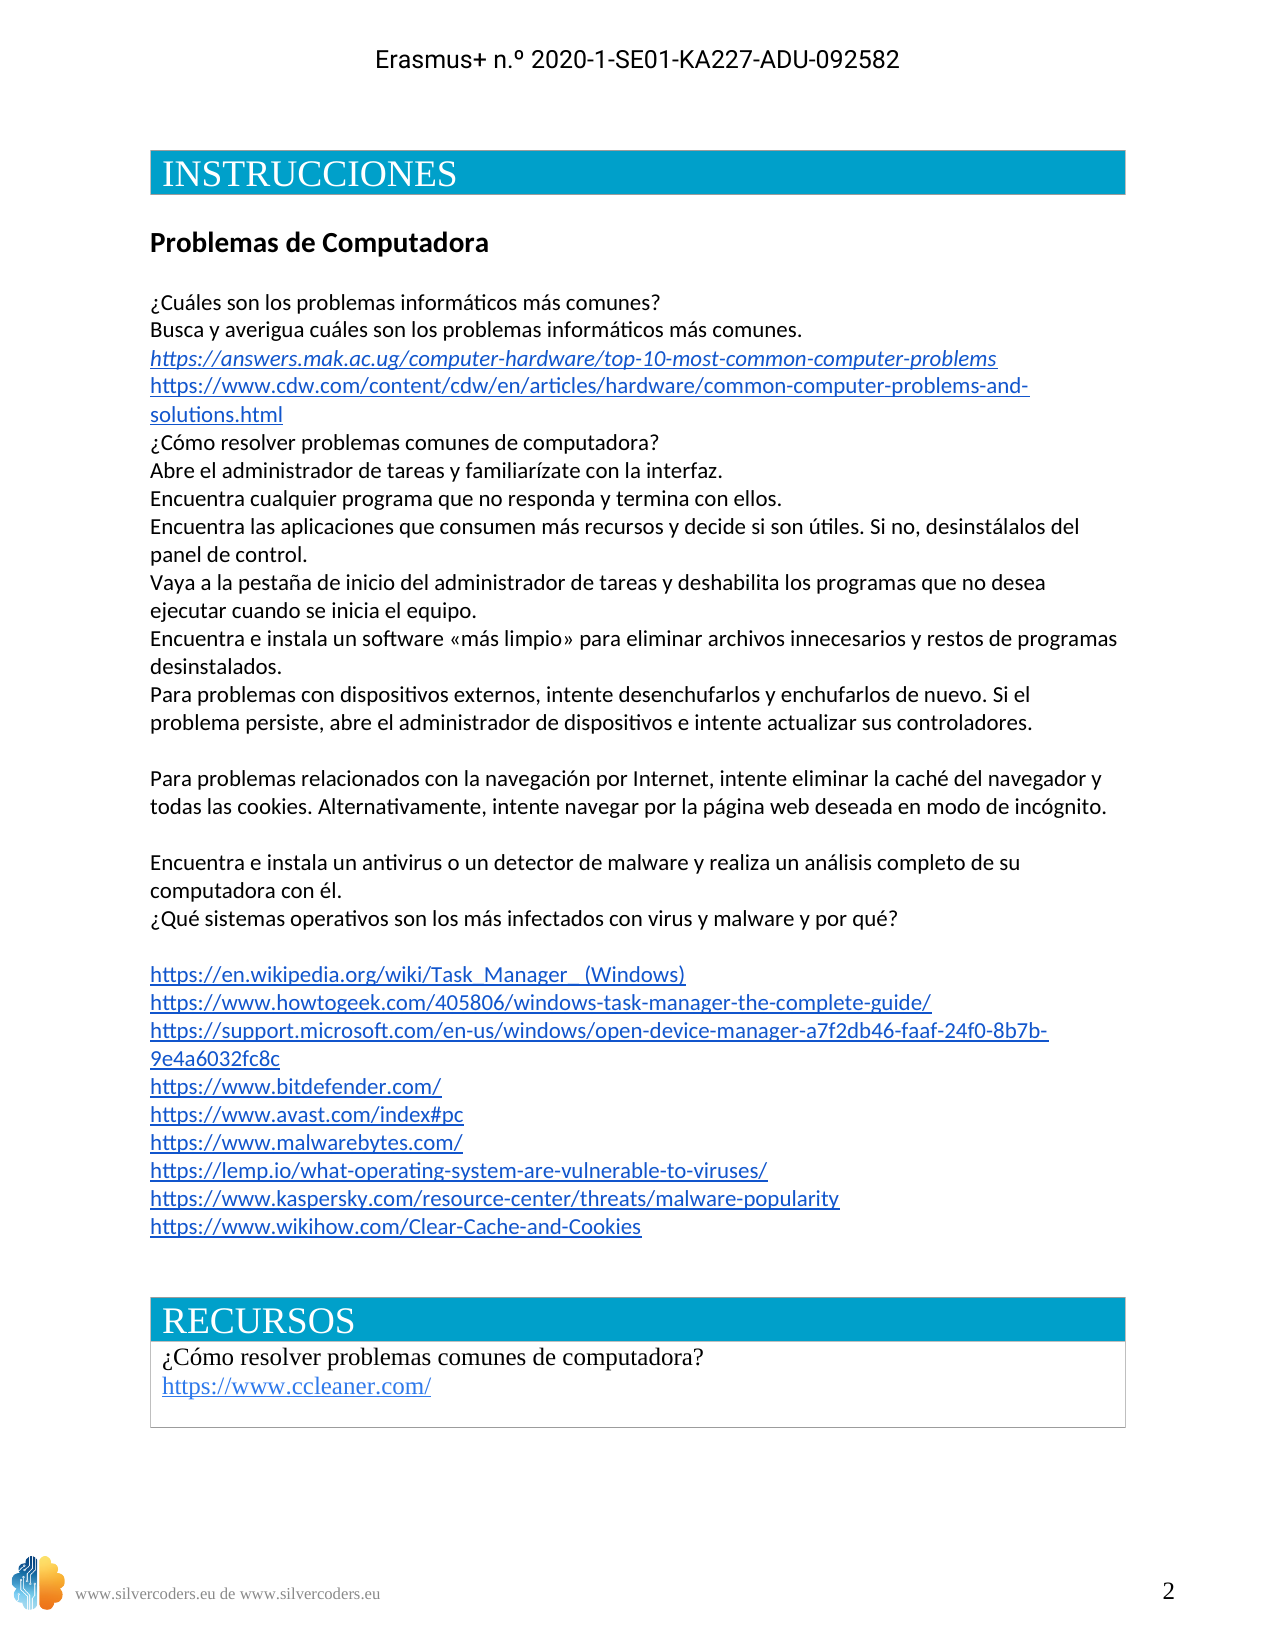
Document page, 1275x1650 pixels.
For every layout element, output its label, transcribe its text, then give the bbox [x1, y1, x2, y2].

text https://www.malwarebytes.com/ [150, 1128, 1125, 1156]
text https://www.kaspersky.com/resource-center/threats/malware-popularity [150, 1184, 1125, 1212]
picture [11, 1556, 65, 1610]
text ¿Qué sistemas operativos son los más infectados con virus y malware y por qué? [150, 904, 1125, 932]
text https://en.wikipedia.org/wiki/Task_Manager_ (Windows) [150, 960, 1125, 988]
text ¿Cómo resolver problemas comunes de computadora? [150, 428, 1125, 456]
table_header RECURSOS [151, 1298, 1125, 1341]
text Problemas de Computadora [150, 224, 1125, 259]
text Encuentra e instala un antivirus o un detector de malware y realiza un análisis completo de su computadora con él. [150, 848, 1125, 904]
text Para problemas con dispositivos externos, intente desenchufarlos y enchufarlos de nuevo. Si el problema persiste, abre el administrador de dispositivos e intente actualizar sus controladores. [150, 680, 1125, 736]
text Para problemas relacionados con la navegación por Internet, intente eliminar la caché del navegador y todas las cookies. Alternativamente, intente navegar por la página web deseada en modo de incógnito. [150, 764, 1125, 820]
text https://www.howtogeek.com/405806/windows-task-manager-the-complete-guide/ [150, 988, 1125, 1016]
text https://www.avast.com/index#pc [150, 1100, 1125, 1128]
text https://support.microsoft.com/en-us/windows/open-device-manager-a7f2db46-faaf-24f0-8b7b-9e4a6032fc8c [150, 1016, 1125, 1072]
text https://www.wikihow.com/Clear-Cache-and-Cookies [150, 1212, 1125, 1240]
text https://lemp.io/what-operating-system-are-vulnerable-to-viruses/ [150, 1156, 1125, 1184]
text Vaya a la pestaña de inicio del administrador de tareas y deshabilita los programas que no desea ejecutar cuando se inicia el equipo. [150, 568, 1125, 624]
text ¿Cuáles son los problemas informáticos más comunes? [150, 288, 1125, 316]
text Busca y averigua cuáles son los problemas informáticos más comunes. [150, 316, 1125, 344]
text https://www.bitdefender.com/ [150, 1072, 1125, 1100]
text https://answers.mak.ac.ug/computer-hardware/top-10-most-common-computer-problems [150, 344, 1125, 372]
text Encuentra cualquier programa que no responda y termina con ellos. [150, 484, 1125, 512]
table_header INSTRUCCIONES [151, 151, 1125, 194]
table_cell ¿Cómo resolver problemas comunes de computadora? https://www.ccleaner.com/ [151, 1342, 1125, 1427]
text Encuentra las aplicaciones que consumen más recursos y decide si son útiles. Si no, desinstálalos del panel de control. [150, 512, 1125, 568]
text https://www.cdw.com/content/cdw/en/articles/hardware/common-computer-problems-and-solutions.html [150, 372, 1125, 428]
text Abre el administrador de tareas y familiarízate con la interfaz. [150, 456, 1125, 484]
text Encuentra e instala un software «más limpio» para eliminar archivos innecesarios y restos de programas desinstalados. [150, 624, 1125, 680]
